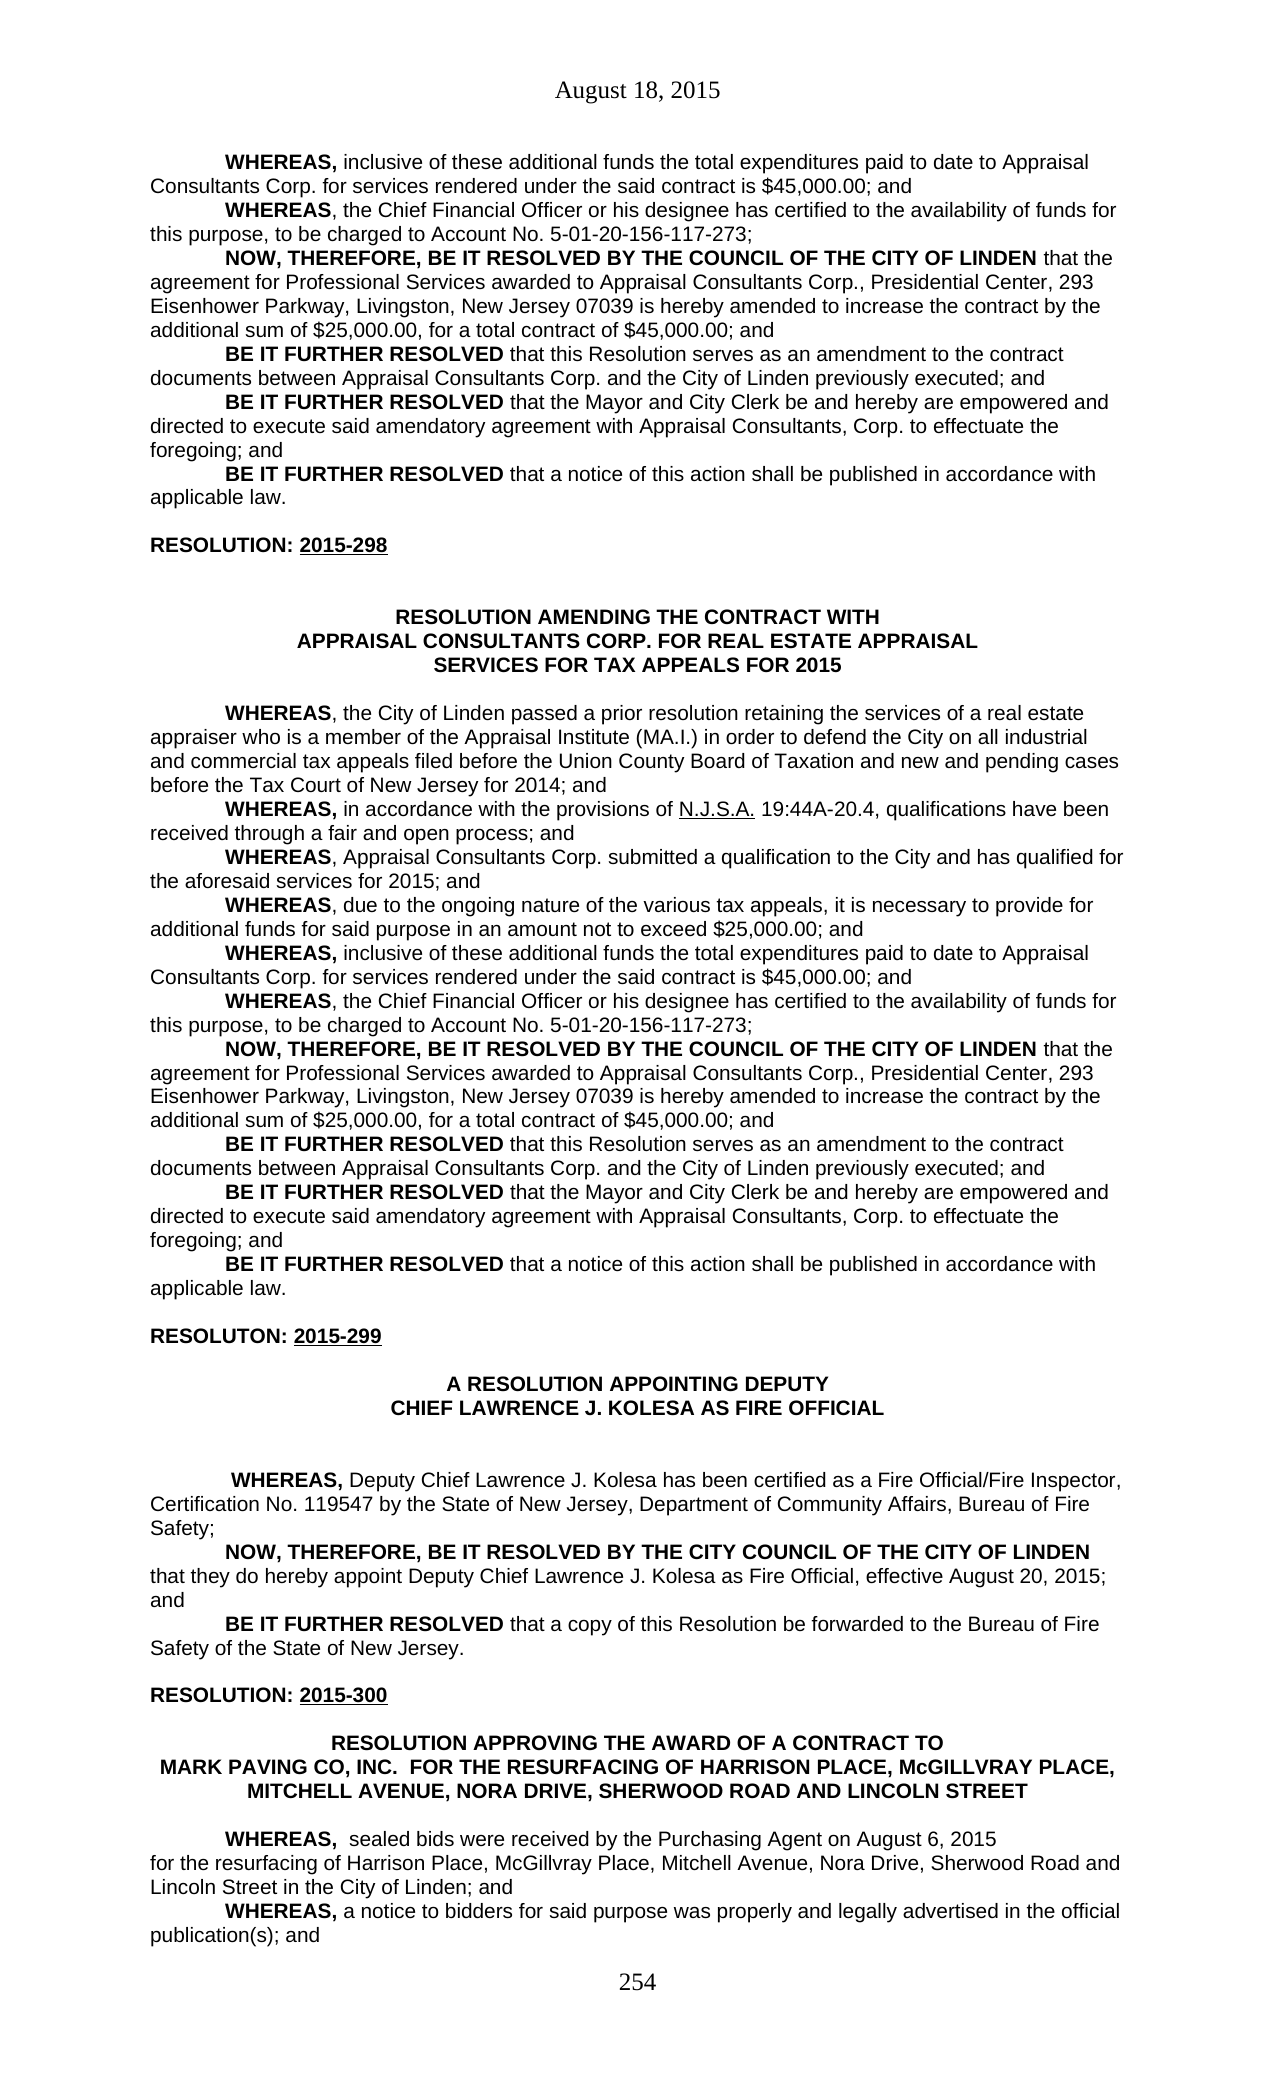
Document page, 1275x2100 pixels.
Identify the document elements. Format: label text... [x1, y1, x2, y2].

text BE IT FURTHER RESOLVED that a notice of this action shall be published in accordance with applicable law. [150, 1252, 1125, 1300]
text CHIEF LAWRENCE J. KOLESA AS FIRE OFFICIAL [150, 1396, 1125, 1420]
text for the resurfacing of Harrison Place, McGillvray Place, Mitchell Avenue, Nora Drive, Sherwood Road and Lincoln Street in the City of Linden; and [150, 1851, 1125, 1899]
text BE IT FURTHER RESOLVED that this Resolution serves as an amendment to the contract documents between Appraisal Consultants Corp. and the City of Linden previously executed; and [150, 342, 1125, 389]
text NOW, THEREFORE, BE IT RESOLVED BY THE CITY COUNCIL OF THE CITY OF LINDEN that they do hereby appoint Deputy Chief Lawrence J. Kolesa as Fire Official, effective August 20, 2015; and [150, 1539, 1125, 1611]
text RESOLUTION AMENDING THE CONTRACT WITH [150, 605, 1125, 629]
text BE IT FURTHER RESOLVED that the Mayor and City Clerk be and hereby are empowered and directed to execute said amendatory agreement with Appraisal Consultants, Corp. to effectuate the foregoing; and [150, 389, 1125, 461]
text WHEREAS, inclusive of these additional funds the total expenditures paid to date to Appraisal Consultants Corp. for services rendered under the said contract is $45,000.00; and [150, 150, 1125, 198]
text WHEREAS, Appraisal Consultants Corp. submitted a qualification to the City and has qualified for the aforesaid services for 2015; and [150, 845, 1125, 893]
text BE IT FURTHER RESOLVED that a copy of this Resolution be forwarded to the Bureau of Fire Safety of the State of New Jersey. [150, 1611, 1125, 1659]
text SERVICES FOR TAX APPEALS FOR 2015 [150, 653, 1125, 677]
text RESOLUTION: 2015-298 [150, 533, 1125, 557]
text BE IT FURTHER RESOLVED that this Resolution serves as an amendment to the contract documents between Appraisal Consultants Corp. and the City of Linden previously executed; and [150, 1132, 1125, 1180]
text BE IT FURTHER RESOLVED that a notice of this action shall be published in accordance with applicable law. [150, 461, 1125, 509]
text MARK PAVING CO, INC. FOR THE RESURFACING OF HARRISON PLACE, McGILLVRAY PLACE, MITCHELL AVENUE, NORA DRIVE, SHERWOOD ROAD AND LINCOLN STREET [150, 1755, 1125, 1803]
text WHEREAS, sealed bids were received by the Purchasing Agent on August 6, 2015 [225, 1827, 1125, 1851]
text WHEREAS, the City of Linden passed a prior resolution retaining the services of a real estate appraiser who is a member of the Appraisal Institute (MA.I.) in order to defend the City on all industrial and commercial tax appeals filed before the Union County Board of Taxation and new and pending cases before the Tax Court of New Jersey for 2014; and [150, 701, 1125, 797]
text WHEREAS, in accordance with the provisions of N.J.S.A. 19:44A-20.4, qualifications have been received through a fair and open process; and [150, 797, 1125, 845]
text WHEREAS, Deputy Chief Lawrence J. Kolesa has been certified as a Fire Official/Fire Inspector, Certification No. 119547 by the State of New Jersey, Department of Community Affairs, Bureau of Fire Safety; [150, 1468, 1125, 1539]
text WHEREAS, the Chief Financial Officer or his designee has certified to the availability of funds for this purpose, to be charged to Account No. 5-01-20-156-117-273; [150, 988, 1125, 1036]
text APPRAISAL CONSULTANTS CORP. FOR REAL ESTATE APPRAISAL [150, 629, 1125, 653]
text BE IT FURTHER RESOLVED that the Mayor and City Clerk be and hereby are empowered and directed to execute said amendatory agreement with Appraisal Consultants, Corp. to effectuate the foregoing; and [150, 1180, 1125, 1252]
text WHEREAS, inclusive of these additional funds the total expenditures paid to date to Appraisal Consultants Corp. for services rendered under the said contract is $45,000.00; and [150, 941, 1125, 988]
text NOW, THEREFORE, BE IT RESOLVED BY THE COUNCIL OF THE CITY OF LINDEN that the agreement for Professional Services awarded to Appraisal Consultants Corp., Presidential Center, 293 Eisenhower Parkway, Livingston, New Jersey 07039 is hereby amended to increase the contract by the additional sum of $25,000.00, for a total contract of $45,000.00; and [150, 246, 1125, 342]
text WHEREAS, due to the ongoing nature of the various tax appeals, it is necessary to provide for additional funds for said purpose in an amount not to exceed $25,000.00; and [150, 893, 1125, 941]
text A RESOLUTION APPOINTING DEPUTY [150, 1372, 1125, 1396]
text WHEREAS, the Chief Financial Officer or his designee has certified to the availability of funds for this purpose, to be charged to Account No. 5-01-20-156-117-273; [150, 198, 1125, 246]
text RESOLUTON: 2015-299 [150, 1324, 1125, 1348]
text RESOLUTION: 2015-300 [150, 1683, 1125, 1707]
text NOW, THEREFORE, BE IT RESOLVED BY THE COUNCIL OF THE CITY OF LINDEN that the agreement for Professional Services awarded to Appraisal Consultants Corp., Presidential Center, 293 Eisenhower Parkway, Livingston, New Jersey 07039 is hereby amended to increase the contract by the additional sum of $25,000.00, for a total contract of $45,000.00; and [150, 1036, 1125, 1132]
text WHEREAS, a notice to bidders for said purpose was properly and legally advertised in the official publication(s); and [150, 1899, 1125, 1947]
text RESOLUTION APPROVING THE AWARD OF A CONTRACT TO [150, 1731, 1125, 1755]
